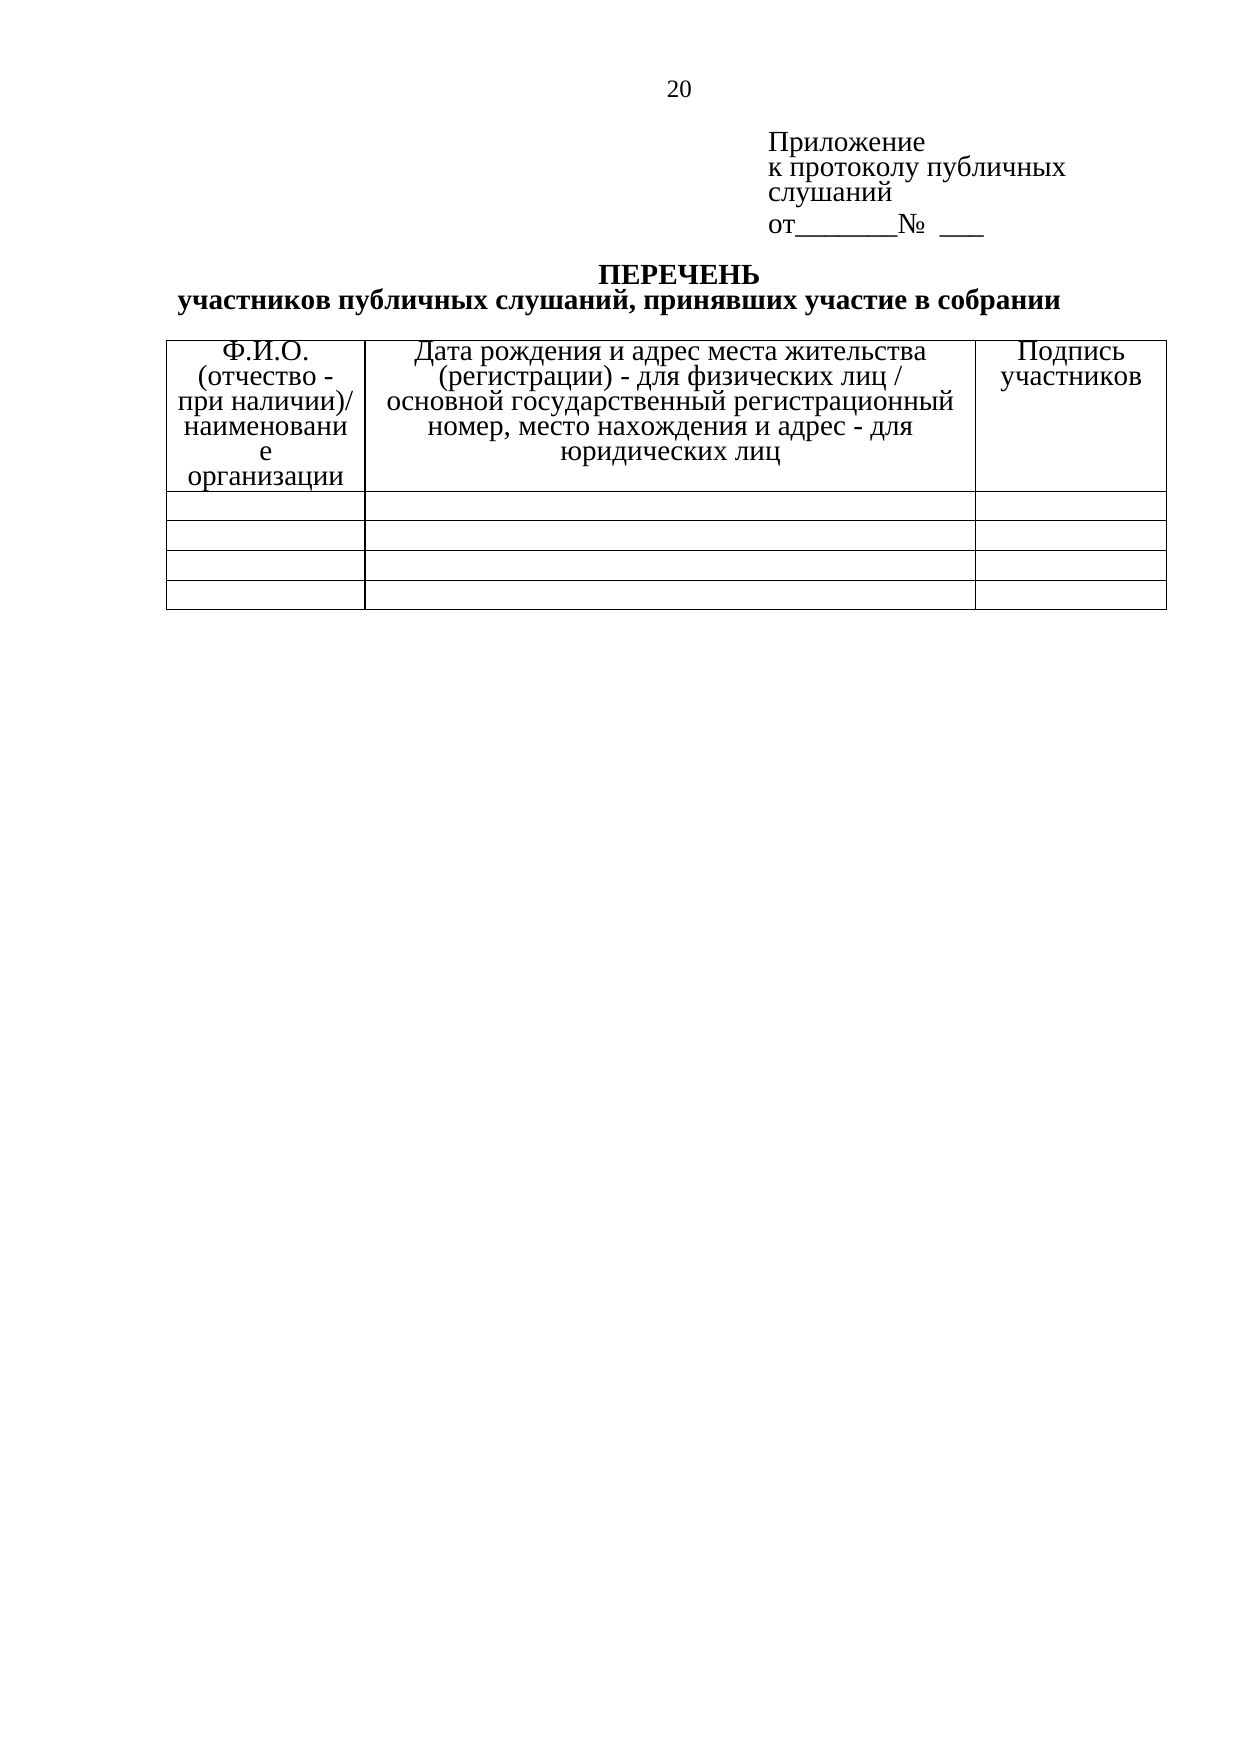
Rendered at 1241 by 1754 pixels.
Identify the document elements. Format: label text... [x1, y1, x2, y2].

table_cell [167, 551, 364, 579]
text ПЕРЕЧЕНЬ [177, 265, 1181, 290]
table_header Подпись участников [976, 341, 1166, 491]
table_cell [976, 551, 1166, 579]
table_cell [976, 581, 1166, 609]
text Приложение [768, 131, 1181, 156]
table_cell [167, 492, 364, 520]
table_cell [366, 521, 975, 550]
table_cell [976, 492, 1166, 520]
table_cell [366, 581, 975, 609]
table_cell [167, 521, 364, 550]
text от_______№ ___ [768, 206, 1181, 240]
table_cell [366, 551, 975, 579]
table_cell [366, 492, 975, 520]
table_header Ф.И.О. (отчество -при наличии)/ наименование организации [167, 341, 364, 491]
table_cell [976, 521, 1166, 550]
text к протоколу публичных слушаний [768, 156, 1181, 206]
table_header Дата рождения и адрес места жительства (регистрации) - для физических лиц / основной государственный регистрационный номер, место нахождения и адрес - для юридических лиц [366, 341, 975, 491]
table_cell [167, 581, 364, 609]
text участников публичных слушаний, принявших участие в собрании [177, 290, 1181, 315]
